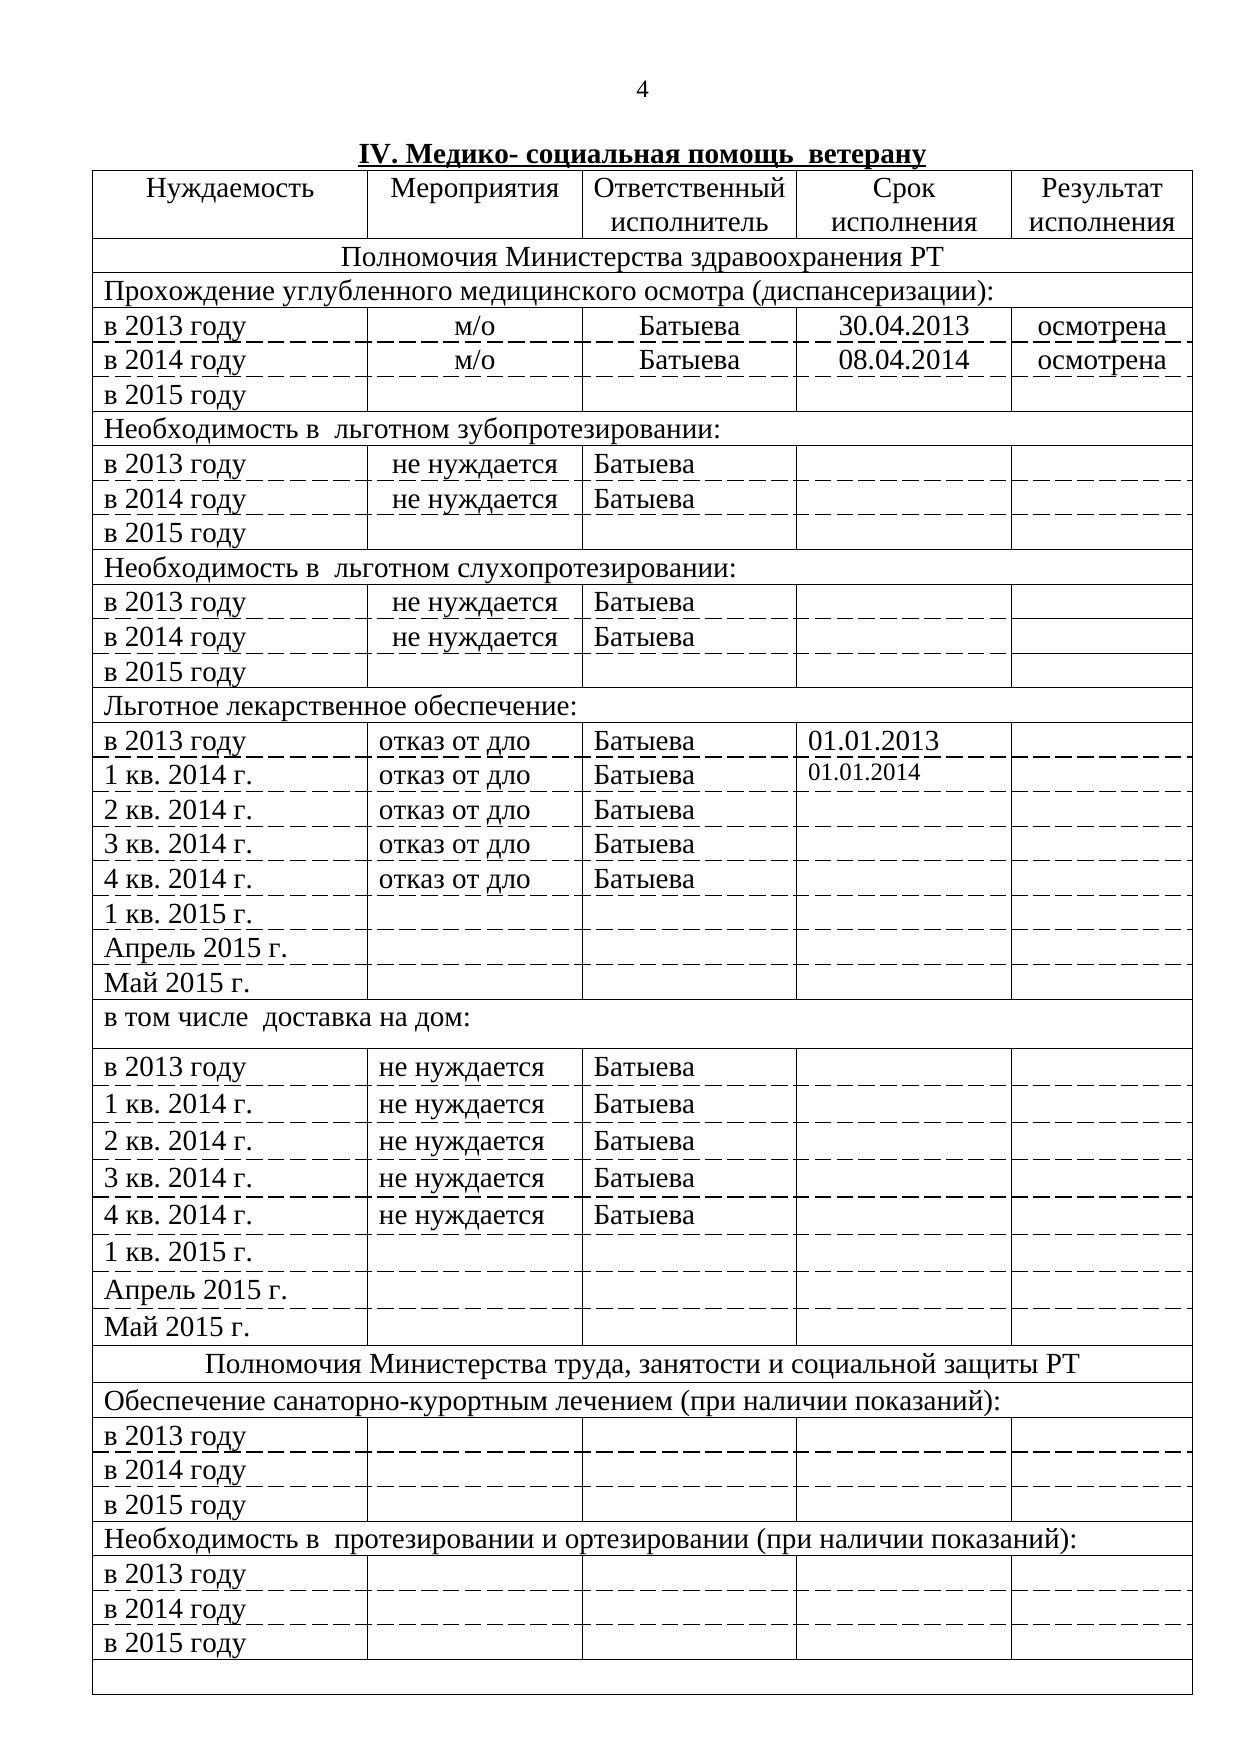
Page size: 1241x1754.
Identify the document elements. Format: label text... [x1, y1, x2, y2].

table_cell [583, 514, 796, 549]
table_cell 1 кв. 2014 г. [93, 1085, 367, 1122]
table_cell отказ от дло [368, 723, 582, 756]
table_cell [797, 895, 1011, 929]
table_cell [368, 1451, 582, 1486]
table_cell [1012, 1451, 1192, 1486]
table_cell не нуждается [368, 618, 582, 653]
table_cell не нуждается [368, 1122, 582, 1159]
table_cell не нуждается [368, 1085, 582, 1122]
table_cell [797, 1590, 1011, 1624]
table_cell Батыева [583, 308, 796, 341]
table_cell [1012, 1418, 1192, 1451]
table_cell в 2013 году [93, 1049, 367, 1085]
table_cell Прохождение углубленного медицинского осмотра (диспансеризации): [93, 273, 1192, 307]
table_cell [797, 653, 1011, 687]
table_cell Батыева [583, 480, 796, 514]
table_cell [797, 1159, 1011, 1196]
table_cell [797, 480, 1011, 514]
table_cell [797, 1085, 1011, 1122]
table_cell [93, 1660, 1192, 1693]
table_cell Обеспечение санаторно-курортным лечением (при наличии показаний): [93, 1383, 1192, 1417]
table_cell [797, 1451, 1011, 1486]
table_cell [1012, 1590, 1192, 1624]
table_cell осмотрена [1012, 308, 1192, 341]
table_cell не нуждается [368, 1049, 582, 1085]
table_cell [368, 1486, 582, 1521]
table_cell [583, 1624, 796, 1659]
table_cell [1012, 1234, 1192, 1271]
table_cell [1012, 826, 1192, 860]
table_cell Необходимость в льготном слухопротезировании: [93, 550, 1192, 583]
table_cell в 2013 году [93, 585, 367, 618]
table_cell не нуждается [368, 446, 582, 480]
table_cell Полномочия Министерства здравоохранения РТ [93, 239, 1192, 272]
table_cell в 2015 году [93, 376, 367, 411]
table_cell [583, 1486, 796, 1521]
table_cell [797, 376, 1011, 411]
table_cell [797, 826, 1011, 860]
table_cell [797, 1234, 1011, 1271]
table_cell [368, 653, 582, 687]
table_cell в 2015 году [93, 653, 367, 687]
table_cell в 2014 году [93, 618, 367, 653]
table_cell 01.01.2013 [797, 723, 1011, 756]
table_cell [1012, 1196, 1192, 1233]
table_header Мероприятия [368, 171, 582, 238]
table_cell [797, 1122, 1011, 1159]
table_cell Апрель 2015 г. [93, 929, 367, 964]
table_cell [797, 1418, 1011, 1451]
table_cell [797, 929, 1011, 964]
table_cell [368, 929, 582, 964]
table_cell [583, 964, 796, 998]
table_cell [583, 1271, 796, 1308]
table_cell [1012, 895, 1192, 929]
table_cell [583, 376, 796, 411]
table_cell в 2015 году [93, 1486, 367, 1521]
table_cell Полномочия Министерства труда, занятости и социальной защиты РТ [93, 1346, 1192, 1382]
table_cell 1 кв. 2014 г. [93, 756, 367, 791]
table_cell отказ от дло [368, 860, 582, 895]
table_cell Апрель 2015 г. [93, 1271, 367, 1308]
table_cell [797, 514, 1011, 549]
table_cell [1012, 654, 1192, 687]
table_cell Батыева [583, 756, 796, 791]
table_cell [1012, 1085, 1192, 1122]
table_cell [1012, 1486, 1192, 1521]
table_cell [368, 1271, 582, 1308]
table_header Ответственный исполнитель [583, 171, 796, 238]
table_cell Батыева [583, 826, 796, 860]
table_cell [583, 1418, 796, 1451]
table_cell Батыева [583, 1159, 796, 1196]
table_cell м/о [368, 341, 582, 376]
table_cell не нуждается [368, 480, 582, 514]
table_cell [797, 860, 1011, 895]
table_cell [368, 376, 582, 411]
table_cell 3 кв. 2014 г. [93, 1159, 367, 1196]
table_cell в 2015 году [93, 1624, 367, 1659]
table_cell Батыева [583, 1122, 796, 1159]
table_cell [797, 1308, 1011, 1345]
table_cell [1012, 376, 1192, 411]
table_cell Необходимость в протезировании и ортезировании (при наличии показаний): [93, 1522, 1192, 1555]
table_cell в 2014 году [93, 1451, 367, 1486]
table_cell в 2013 году [93, 308, 367, 341]
table_cell 2 кв. 2014 г. [93, 791, 367, 826]
table_cell 01.01.2014 [797, 756, 1011, 791]
table_cell 3 кв. 2014 г. [93, 826, 367, 860]
table_cell Батыева [583, 585, 796, 618]
table_cell [368, 895, 582, 929]
table_cell [583, 1556, 796, 1590]
table_cell отказ от дло [368, 791, 582, 826]
table_cell в том числе доставка на дом: [93, 1000, 1192, 1048]
table_cell [797, 1624, 1011, 1659]
table_cell осмотрена [1012, 341, 1192, 376]
table_cell [368, 1418, 582, 1451]
table_cell Батыева [583, 446, 796, 480]
table_cell Батыева [583, 791, 796, 826]
table_cell [1012, 756, 1192, 791]
table_cell Май 2015 г. [93, 1308, 367, 1345]
table_cell [1012, 585, 1192, 618]
table_cell [583, 1590, 796, 1624]
table_cell 08.04.2014 [797, 341, 1011, 376]
table_cell [368, 1234, 582, 1271]
table_cell не нуждается [368, 1159, 582, 1196]
table_cell [1012, 480, 1192, 514]
table_cell в 2014 году [93, 480, 367, 514]
table_cell [797, 1196, 1011, 1233]
table_cell Батыева [583, 860, 796, 895]
table_cell Батыева [583, 1049, 796, 1085]
table_cell [368, 1308, 582, 1345]
table_cell [797, 1556, 1011, 1590]
table_cell [1012, 1556, 1192, 1590]
table_cell Батыева [583, 618, 796, 653]
table_cell [368, 1624, 582, 1659]
table_cell [583, 895, 796, 929]
table_cell м/о [368, 308, 582, 341]
table_cell [583, 1234, 796, 1271]
table_cell в 2013 году [93, 1556, 367, 1590]
table_cell [797, 791, 1011, 826]
table_cell 4 кв. 2014 г. [93, 860, 367, 895]
table_cell [797, 1271, 1011, 1308]
table_cell [1012, 723, 1192, 756]
table_cell Май 2015 г. [93, 964, 367, 998]
table_cell Льготное лекарственное обеспечение: [93, 688, 1192, 722]
table_cell Батыева [583, 723, 796, 756]
table_cell [368, 1556, 582, 1590]
table_cell Батыева [583, 1196, 796, 1233]
table_cell [797, 446, 1011, 480]
table_cell [1012, 964, 1192, 998]
table_cell [797, 1486, 1011, 1521]
table_cell [1012, 446, 1192, 480]
table_cell не нуждается [368, 585, 582, 618]
table_header Результат исполнения [1012, 171, 1192, 238]
table_cell Батыева [583, 1085, 796, 1122]
table_cell 1 кв. 2015 г. [93, 1234, 367, 1271]
table_cell [1012, 619, 1192, 653]
table_cell [1012, 791, 1192, 826]
table_cell [368, 964, 582, 998]
table_header Срок исполнения [797, 171, 1011, 238]
table_cell [583, 1308, 796, 1345]
table_cell 1 кв. 2015 г. [93, 895, 367, 929]
table_cell [1012, 1049, 1192, 1085]
table_cell [368, 514, 582, 549]
table_cell не нуждается [368, 1196, 582, 1233]
table_cell отказ от дло [368, 826, 582, 860]
table_cell [1012, 1122, 1192, 1159]
table_cell 30.04.2013 [797, 308, 1011, 341]
table_cell Необходимость в льготном зубопротезировании: [93, 412, 1192, 445]
table_cell [797, 964, 1011, 998]
table_cell [1012, 514, 1192, 549]
table_cell [1012, 860, 1192, 895]
table_cell [1012, 1159, 1192, 1196]
table_cell в 2013 году [93, 446, 367, 480]
table_cell 4 кв. 2014 г. [93, 1196, 367, 1233]
table_cell [583, 929, 796, 964]
table_cell [797, 618, 1011, 653]
table_cell в 2013 году [93, 1418, 367, 1451]
table_cell [797, 1049, 1011, 1085]
table_cell [797, 585, 1011, 618]
table_cell [1012, 1308, 1192, 1345]
table_cell Батыева [583, 341, 796, 376]
table_header Нуждаемость [93, 171, 367, 238]
table_cell [583, 653, 796, 687]
table_cell [583, 1451, 796, 1486]
table_cell в 2013 году [93, 723, 367, 756]
table_cell 2 кв. 2014 г. [93, 1122, 367, 1159]
table_cell [368, 1590, 582, 1624]
table_cell в 2014 году [93, 341, 367, 376]
text IV. Медико- социальная помощь ветерану [103, 136, 1181, 169]
table_cell [1012, 929, 1192, 964]
table_cell [1012, 1624, 1192, 1659]
table_cell в 2015 году [93, 514, 367, 549]
table_cell [1012, 1271, 1192, 1308]
table_cell отказ от дло [368, 756, 582, 791]
table_cell в 2014 году [93, 1590, 367, 1624]
